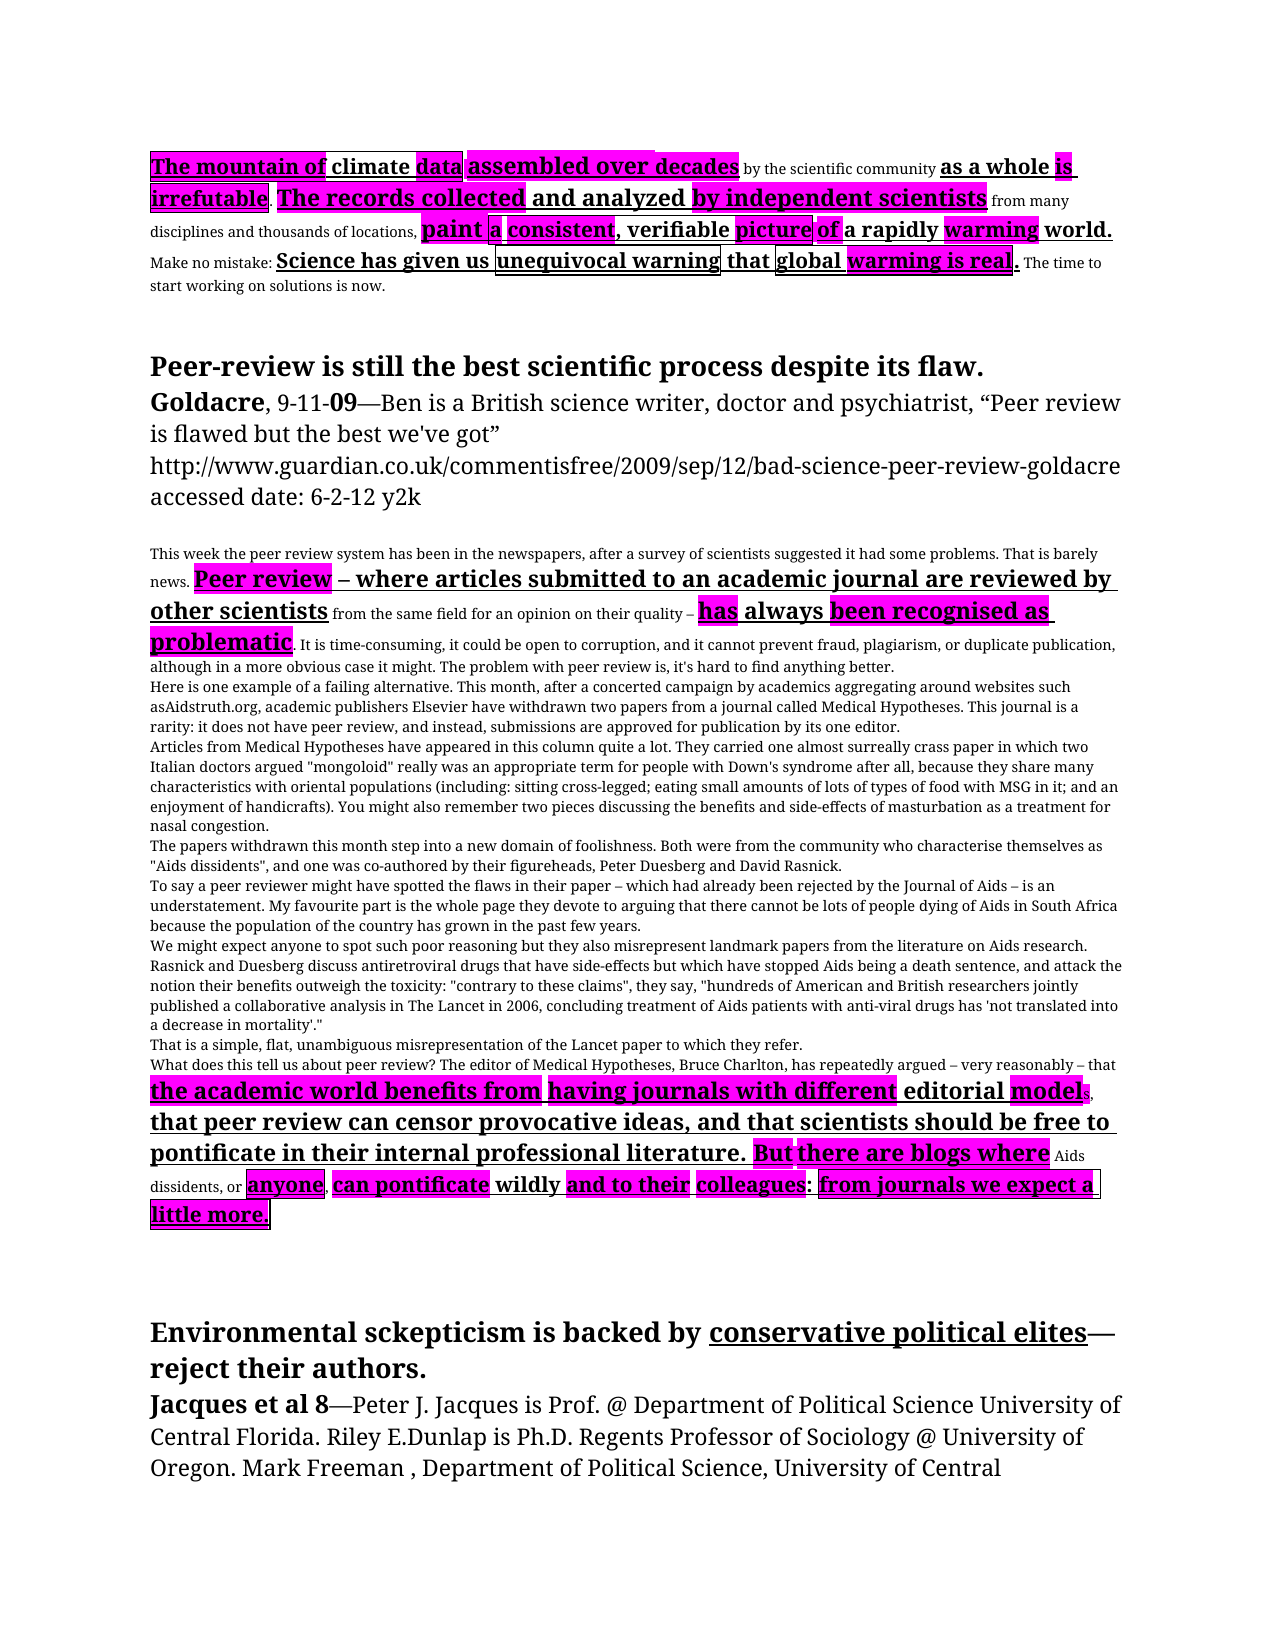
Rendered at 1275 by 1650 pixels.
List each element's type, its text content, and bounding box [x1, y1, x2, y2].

text http://www.guardian.co.uk/commentisfree/2009/sep/12/bad-science-peer-review-goldacre accessed date: 6-2-12 y2k [150, 450, 1125, 512]
text Here is one example of a failing alternative. This month, after a concerted campaign by academics aggregating around websites such asAidstruth.org, academic publishers Elsevier have withdrawn two papers from a journal called Medical Hypotheses. This journal is a rarity: it does not have peer review, and instead, submissions are approved for publication by its one editor. [150, 677, 1125, 737]
text To say a peer reviewer might have spotted the flaws in their paper – which had already been rejected by the Journal of Aids – is an understatement. My favourite part is the whole page they devote to arguing that there cannot be lots of people dying of Aids in South Africa because the population of the country has grown in the past few years. [150, 876, 1125, 936]
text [150, 150, 1125, 245]
text Articles from Medical Hypotheses have appeared in this column quite a lot. They carried one almost surreally crass paper in which two Italian doctors argued "mongoloid" really was an appropriate term for people with Down's syndrome after all, because they share many characteristics with oriental populations (including: sitting cross-legged; eating small amounts of lots of types of food with MSG in it; and an enjoyment of handicrafts). You might also remember two pieces discussing the benefits and side-effects of masturbation as a treatment for nasal congestion. [150, 737, 1125, 836]
text We might expect anyone to spot such poor reasoning but they also misrepresent landmark papers from the literature on Aids research. Rasnick and Duesberg discuss antiretroviral drugs that have side-effects but which have stopped Aids being a death sentence, and attack the notion their benefits outweigh the toxicity: "contrary to these claims", they say, "hundreds of American and British researchers jointly published a collaborative analysis in The Lancet in 2006, concluding treatment of Aids patients with anti-viral drugs has 'not translated into a decrease in mortality'." [150, 936, 1125, 1035]
text Jacques et al 8—Peter J. Jacques is Prof. @ Department of Political Science University of Central Florida. Riley E.Dunlap is Ph.D. Regents Professor of Sociology @ University of Oregon. Mark Freeman , Department of Political Science, University of Central [150, 1387, 1125, 1483]
subtitle Peer-review is still the best scientific process despite its flaw. [150, 347, 1125, 384]
text This week the peer review system has been in the newspapers, after a survey of scientists suggested it had some problems. That is barely news. Peer review – where articles submitted to an academic journal are reviewed by other scientists from the same field for an opinion on their quality – has always been recognised as problematic. It is time-consuming, it could be open to corruption, and it cannot prevent fraud, plagiarism, or duplicate publication, although in a more obvious case it might. The problem with peer review is, it's hard to find anything better. [150, 543, 1125, 677]
text Make no mistake: Science has given us unequivocal warning that global warming is real. The time to start working on solutions is now. [150, 245, 1125, 295]
text That is a simple, flat, unambiguous misrepresentation of the Lancet paper to which they refer. [150, 1035, 1125, 1055]
text What does this tell us about peer review? The editor of Medical Hypotheses, Bruce Charlton, has repeatedly argued – very reasonably – that the academic world benefits from having journals with different editorial models, that peer review can censor provocative ideas, and that scientists should be free to pontificate in their internal professional literature. But there are blogs where Aids dissidents, or anyone, can pontificate wildly and to their colleagues: from journals we expect a little more. [150, 1055, 1125, 1230]
text The papers withdrawn this month step into a new domain of foolishness. Both were from the community who characterise themselves as "Aids dissidents", and one was co-authored by their figureheads, Peter Duesberg and David Rasnick. [150, 836, 1125, 876]
text Goldacre, 9-11-09—Ben is a British science writer, doctor and psychiatrist, “Peer review is flawed but the best we've got” [150, 384, 1125, 450]
subtitle Environmental sckepticism is backed by conservative political elites—reject their authors. [150, 1313, 1125, 1387]
